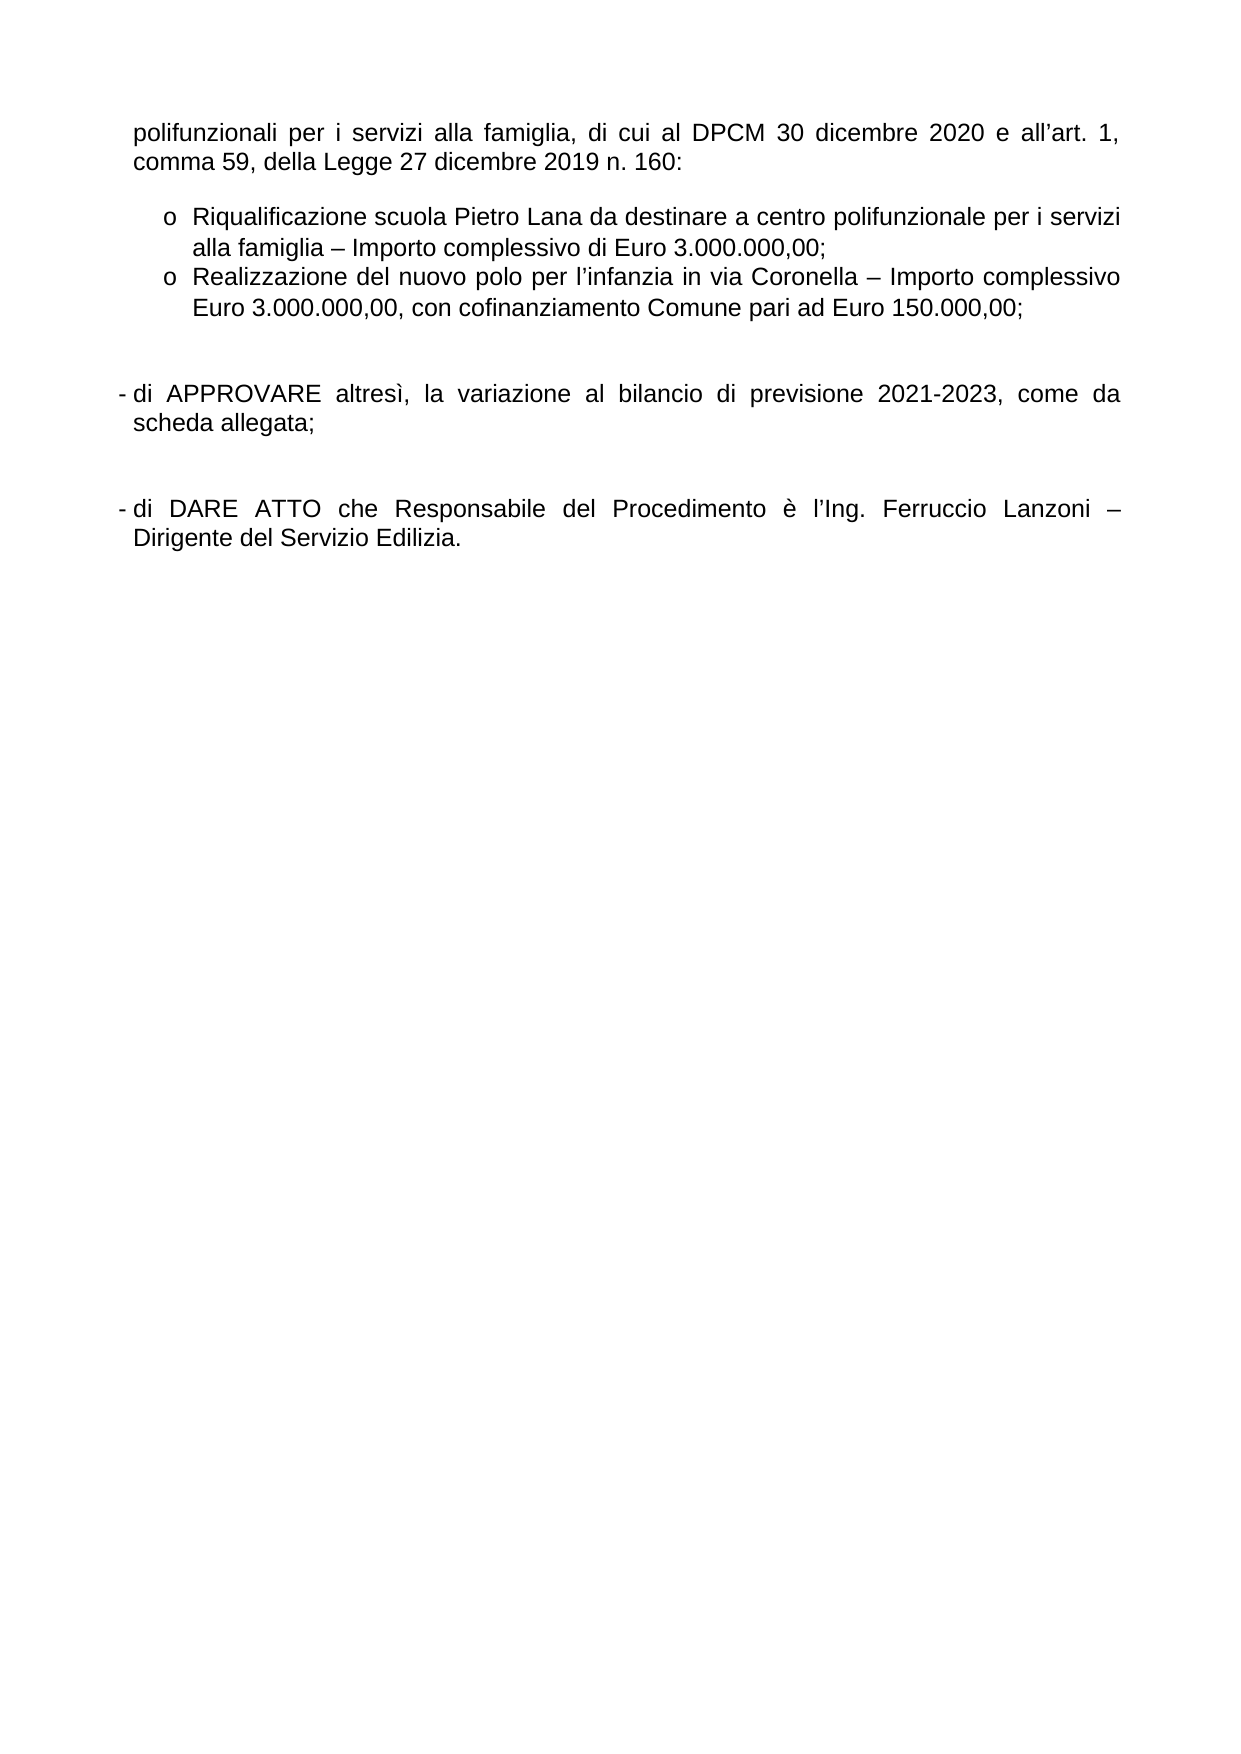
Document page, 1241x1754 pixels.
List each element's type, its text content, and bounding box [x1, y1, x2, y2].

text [118, 118, 1122, 176]
list Realizzazione del nuovo polo per l’infanzia in via Coronella – Importo complessivo Euro 3.000.000,00, con cofinanziamento Comune pari ad Euro 150.000,00; [162, 262, 1122, 321]
list Riqualificazione scuola Pietro Lana da destinare a centro polifunzionale per i servizi alla famiglia – Importo complessivo di Euro 3.000.000,00; [162, 202, 1122, 262]
text - di DARE ATTO che Responsabile del Procedimento è l’Ing. Ferruccio Lanzoni – Dirigente del Servizio Edilizia. [118, 494, 1122, 551]
text - di APPROVARE altresì, la variazione al bilancio di previsione , come da scheda allegata; [118, 379, 1122, 436]
